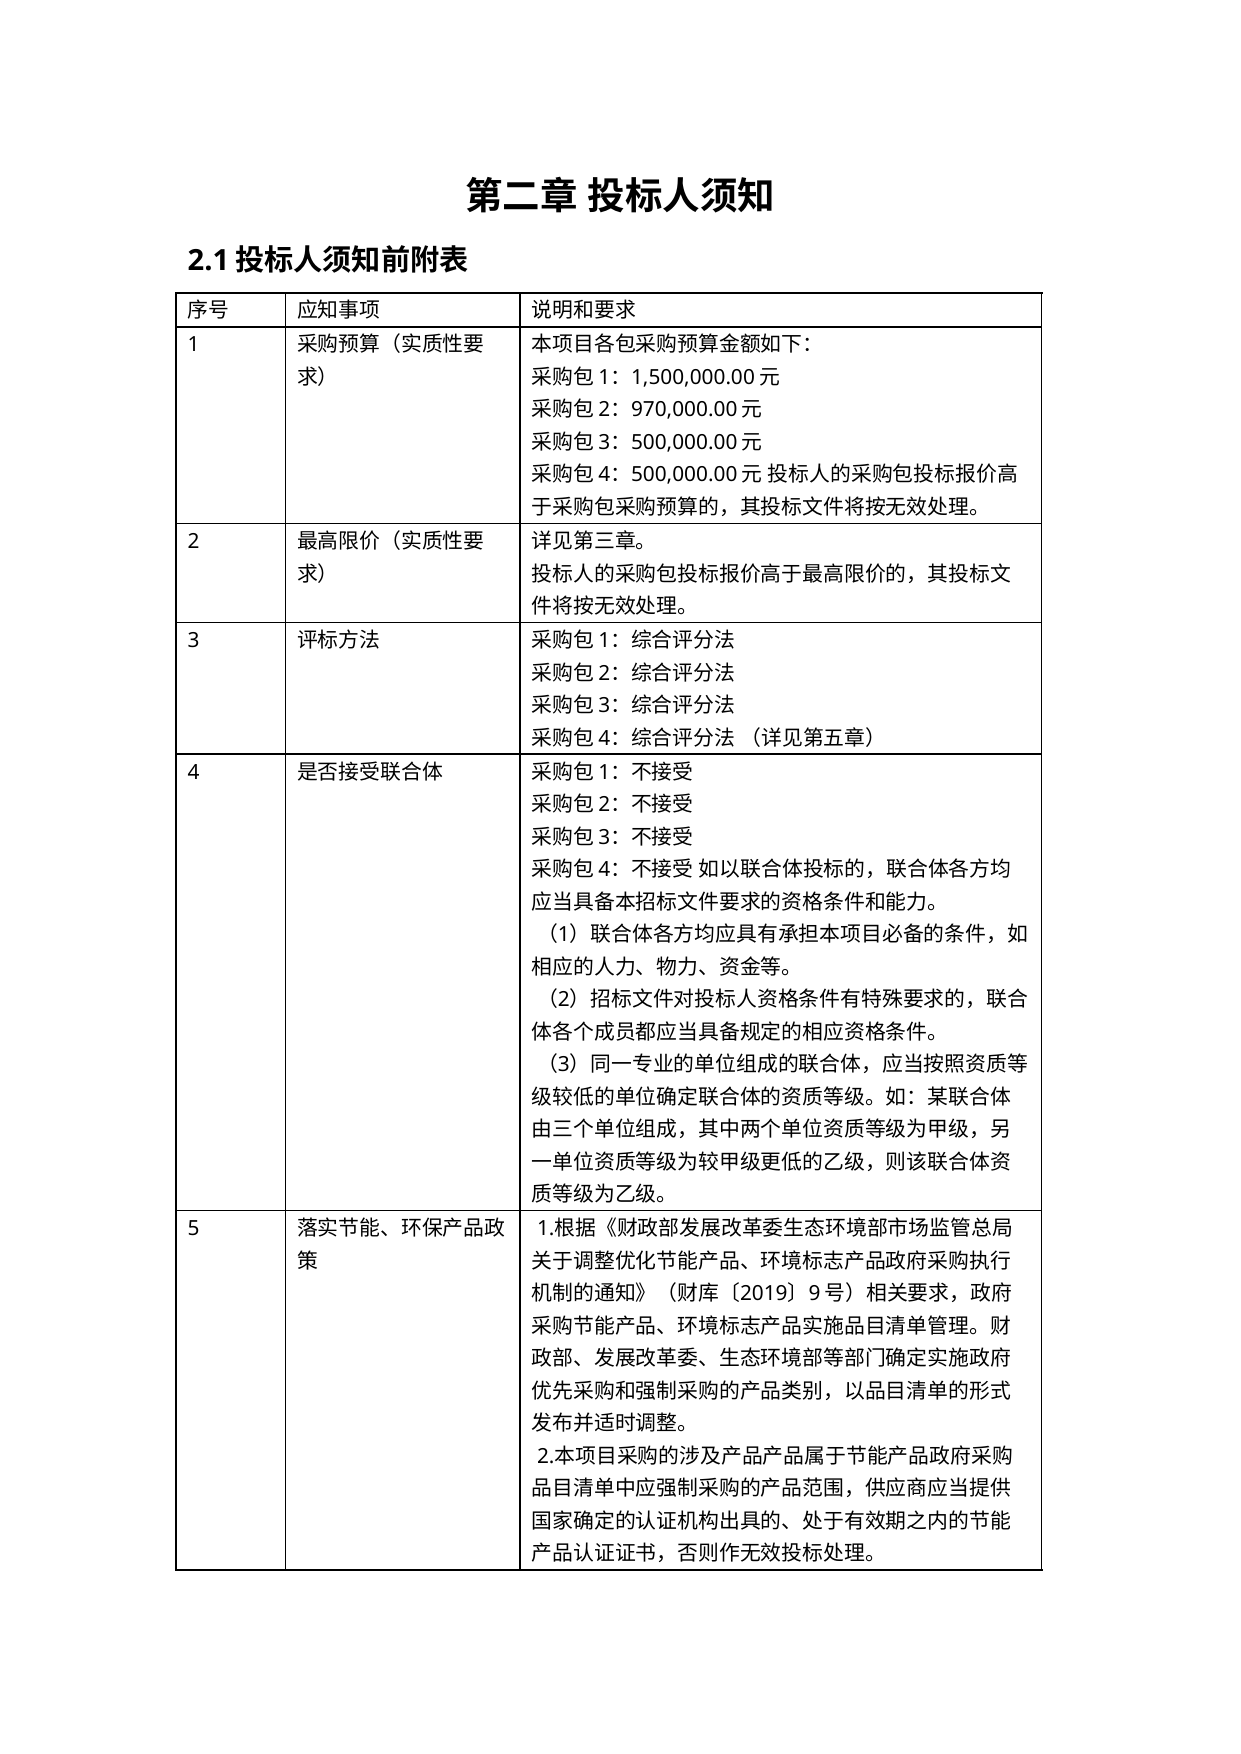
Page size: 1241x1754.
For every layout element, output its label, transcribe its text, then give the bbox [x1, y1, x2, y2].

table_cell 是否接受联合体 [286, 755, 519, 1210]
table_cell 详见第三章。 投标人的采购包投标报价高于最高限价的，其投标文件将按无效处理。 [521, 524, 1041, 622]
table_cell 5 [177, 1211, 285, 1569]
table_cell 2 [177, 524, 285, 622]
table_cell 采购预算（实质性要求） [286, 328, 519, 523]
table_cell 采购包1：不接受 采购包2：不接受 采购包3：不接受 采购包4：不接受 如以联合体投标的，联合体各方均应当具备本招标文件要求的资格条件和能力。 （1）联合体各方均应具有承担本项目必备的条件，如相应的人力、物力、资金等。 （2）招标文件对投标人资格条件有特殊要求的，联合体各个成员都应当具备规定的相应资格条件。 （3）同一专业的单位组成的联合体，应当按照资质等级较低的单位确定联合体的资质等级。如：某联合体由三个单位组成，其中两个单位资质等级为甲级，另一单位资质等级为较甲级更低的乙级，则该联合体资质等级为乙级。 [521, 755, 1041, 1210]
table_cell 3 [177, 623, 285, 753]
table_cell 采购包1：综合评分法 采购包2：综合评分法 采购包3：综合评分法 采购包4：综合评分法 （详见第五章） [521, 623, 1041, 753]
table_header 说明和要求 [521, 294, 1041, 326]
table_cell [521, 1211, 1041, 1569]
table_cell 本项目各包采购预算金额如下： 采购包1：1,500,000.00元 采购包2：970,000.00元 采购包3：500,000.00元 采购包4：500,000.00元 投标人的采购包投标报价高于采购包采购预算的，其投标文件将按无效处理。 [521, 328, 1041, 523]
table_cell 评标方法 [286, 623, 519, 753]
table_header 应知事项 [286, 294, 519, 326]
table_header 序号 [177, 294, 285, 326]
table_cell 4 [177, 755, 285, 1210]
table_cell 最高限价（实质性要求） [286, 524, 519, 622]
table_cell 1 [177, 328, 285, 523]
text 第二章 投标人须知 [187, 162, 1053, 227]
table_cell 落实节能、环保产品政策 [286, 1211, 519, 1569]
text 2.1投标人须知前附表 [187, 227, 1053, 292]
